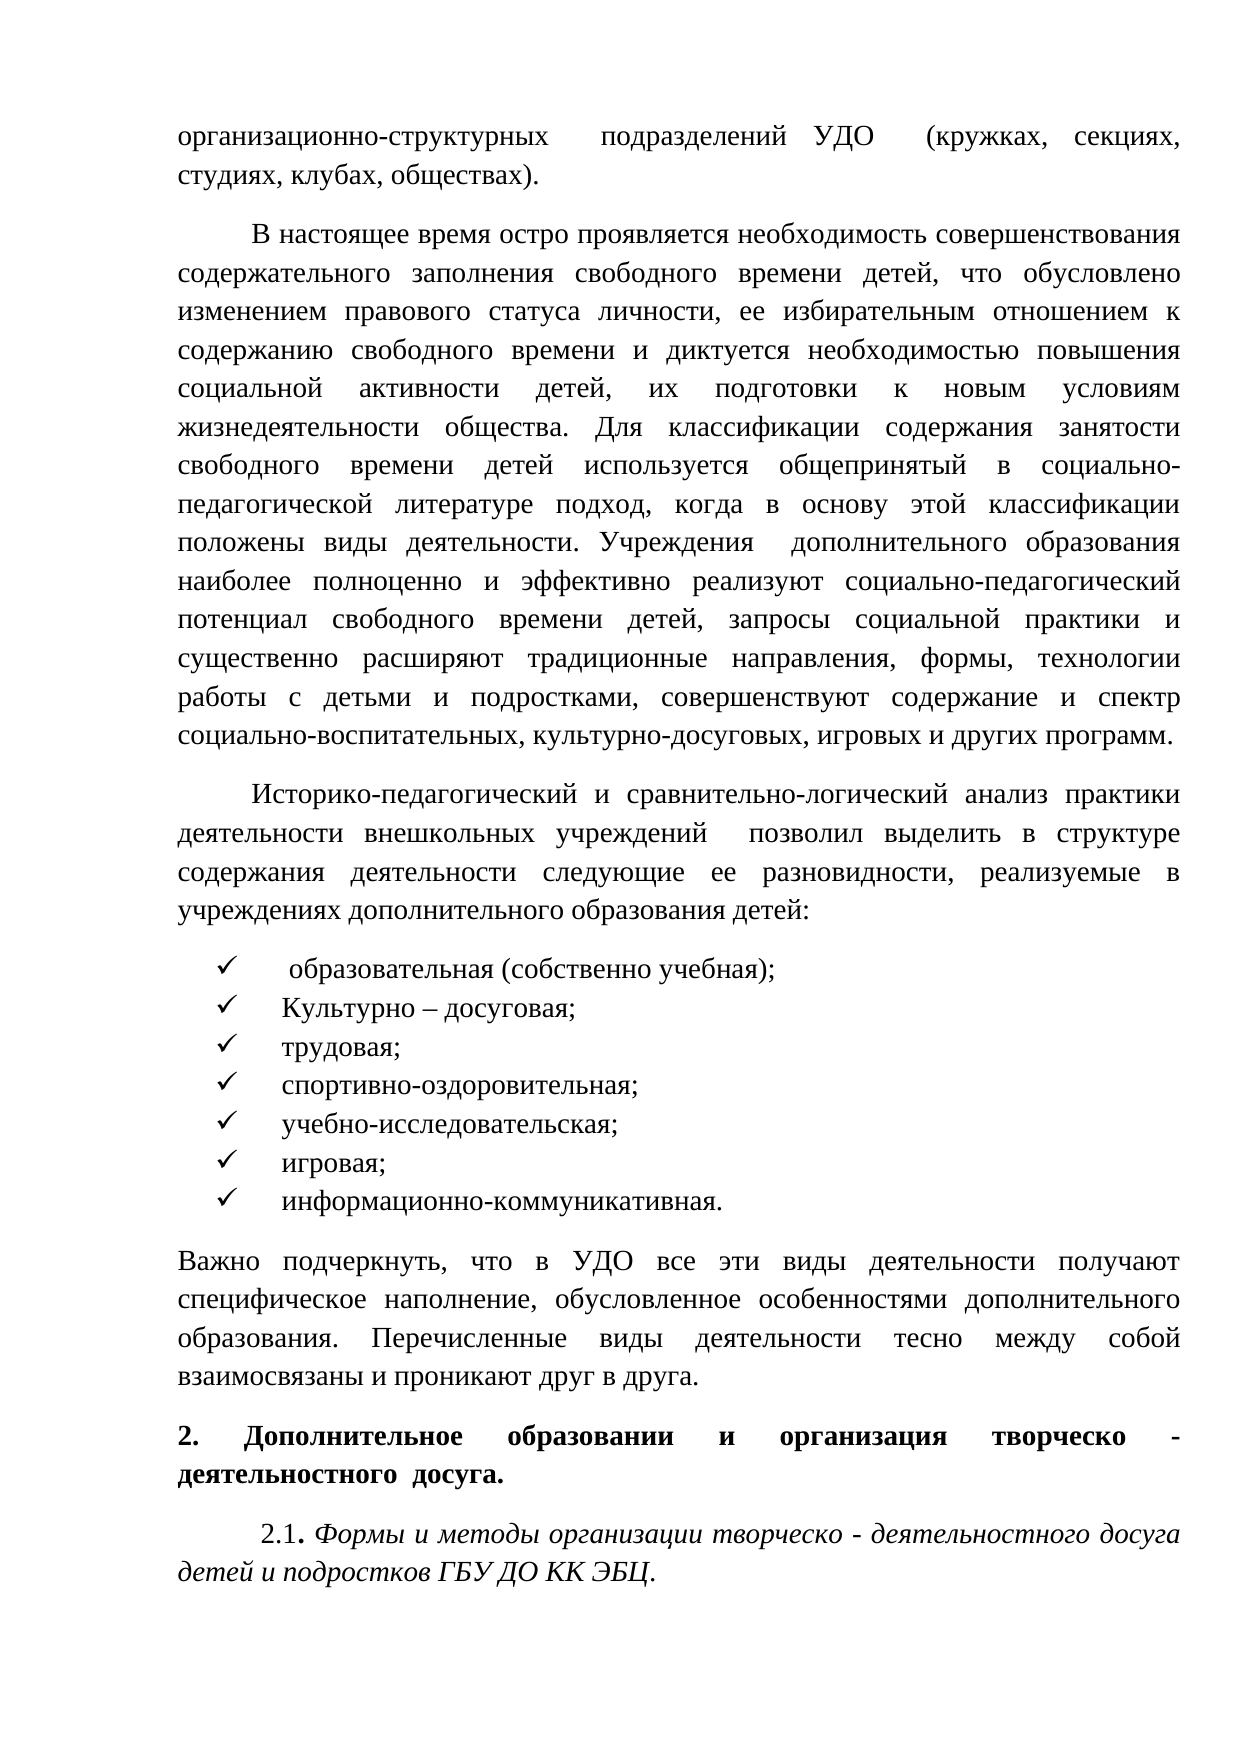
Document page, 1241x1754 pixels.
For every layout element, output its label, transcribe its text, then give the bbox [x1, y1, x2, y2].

text 2. Дополнительное образовании и организация творческо - деятельностного досуга. [177, 1418, 1181, 1490]
text Историко-педагогический и сравнительно-логический анализ практики деятельности внешкольных учреждений позволил выделить в структуре содержания деятельности следующие ее разновидности, реализуемые в учреждениях дополнительного образования детей: [177, 777, 1181, 926]
text 2.1. Формы и методы организации творческо - деятельностного досуга детей и подростков ГБУ ДО КК ЭБЦ. [177, 1516, 1181, 1588]
list игровая; [215, 1145, 1181, 1178]
list трудовая; [215, 1029, 1181, 1062]
text В настоящее время остро проявляется необходимость совершенствования содержательного заполнения свободного времени детей, что обусловлено изменением правового статуса личности, ее избирательным отношением к содержанию свободного времени и диктуется необходимостью повышения социальной активности детей, их подготовки к новым условиям жизнедеятельности общества. Для классификации содержания занятости свободного времени детей используется общепринятый в социально-педагогической литературе подход, когда в основу этой классификации положены виды деятельности. Учреждения дополнительного образования наиболее полноценно и эффективно реализуют социально-педагогический потенциал свободного времени детей, запросы социальной практики и существенно расширяют традиционные направления, формы, технологии работы с детьми и подростками, совершенствуют содержание и спектр социально-воспитательных, культурно-досуговых, игровых и других программ. [177, 216, 1181, 751]
list образовательная (собственно учебная); [215, 952, 1181, 985]
list спортивно-оздоровительная; [215, 1067, 1181, 1101]
list учебно-исследовательская; [215, 1106, 1181, 1140]
list информационно-коммуникативная. [215, 1183, 1181, 1217]
text Важно подчеркнуть, что в УДО все эти виды деятельности получают специфическое наполнение, обусловленное особенностями дополнительного образования. Перечисленные виды деятельности тесно между собой взаимосвязаны и проникают друг в друга. [177, 1243, 1181, 1392]
list Культурно – досуговая; [215, 990, 1181, 1024]
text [177, 118, 1181, 190]
